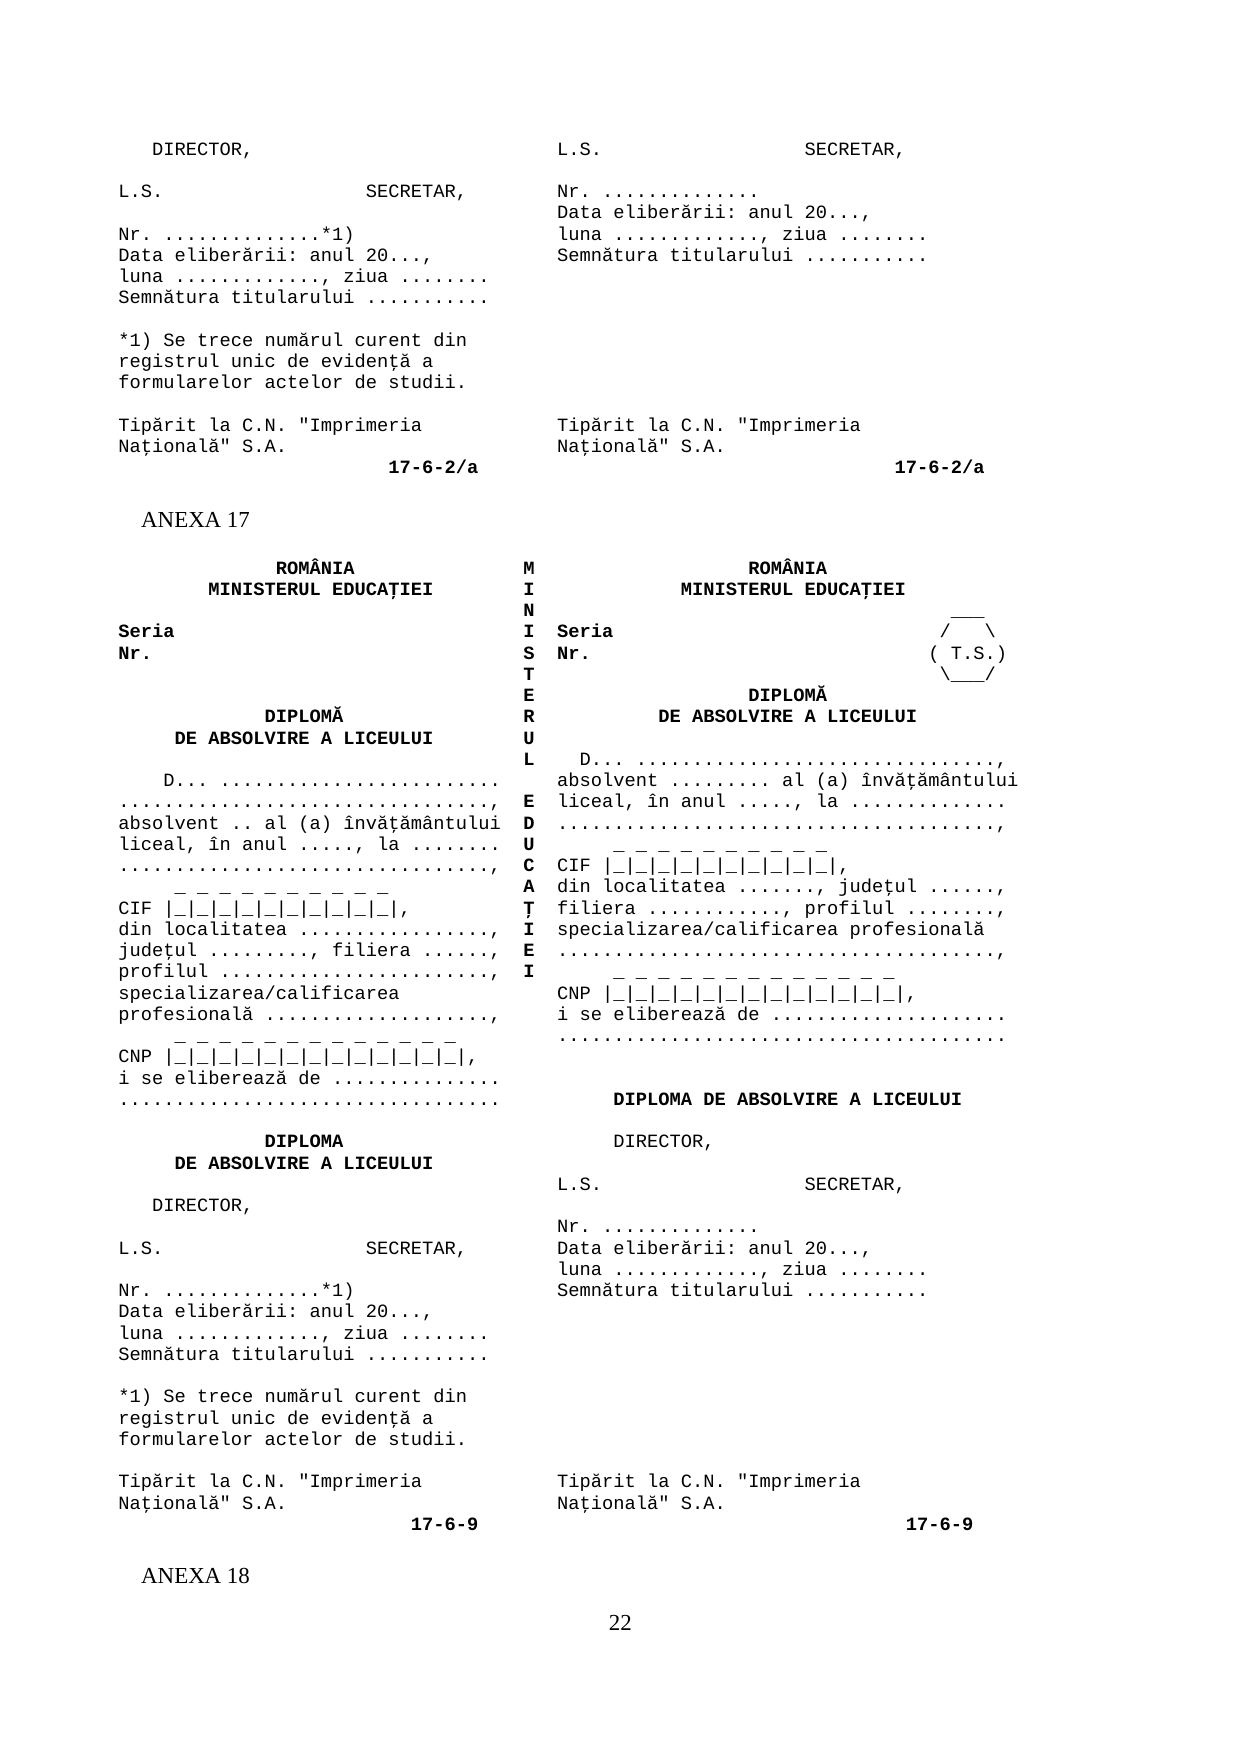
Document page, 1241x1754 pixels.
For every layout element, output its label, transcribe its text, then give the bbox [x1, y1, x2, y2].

text Data eliberării: anul 20..., [118, 1302, 1122, 1323]
text 17-6-9 17-6-9 [118, 1515, 1122, 1536]
text Nr. ..............*1) luna ............., ziua ........ [118, 224, 1122, 246]
text .................................. DIPLOMA DE ABSOLVIRE A LICEULUI [118, 1090, 1122, 1111]
text L D... ................................, [118, 750, 1122, 771]
text Nr. .............. [118, 1217, 1122, 1238]
text Data eliberării: anul 20..., Semnătura titularului ........... [118, 246, 1122, 267]
text DIRECTOR, [118, 1196, 1122, 1217]
text DIRECTOR, L.S. SECRETAR, [118, 139, 1122, 161]
text Data eliberării: anul 20..., [118, 203, 1122, 224]
text _ _ _ _ _ _ _ _ _ _ A din localitatea ......., judeţul ......, [118, 877, 1122, 898]
text specializarea/calificarea CNP |_|_|_|_|_|_|_|_|_|_|_|_|_|, [118, 983, 1122, 1005]
text E DIPLOMĂ [118, 686, 1122, 707]
text _ _ _ _ _ _ _ _ _ _ _ _ _ ........................................ [118, 1026, 1122, 1047]
text formularelor actelor de studii. [118, 1430, 1122, 1451]
text *1) Se trece numărul curent din [118, 331, 1122, 352]
text Nr. S Nr. ( T.S.) [118, 643, 1122, 665]
text 17-6-2/a 17-6-2/a [118, 458, 1122, 479]
text DE ABSOLVIRE A LICEULUI U [118, 728, 1122, 750]
text luna ............., ziua ........ [118, 1323, 1122, 1345]
text L.S. SECRETAR, Nr. .............. [118, 182, 1122, 203]
text registrul unic de evidenţă a [118, 1408, 1122, 1430]
text liceal, în anul ....., la ........ U _ _ _ _ _ _ _ _ _ _ [118, 835, 1122, 856]
text CIF |_|_|_|_|_|_|_|_|_|_|, Ţ filiera ............, profilul ........, [118, 898, 1122, 920]
text DE ABSOLVIRE A LICEULUI [118, 1153, 1122, 1175]
text *1) Se trece numărul curent din [118, 1387, 1122, 1408]
text absolvent .. al (a) învăţământului D ......................................., [118, 813, 1122, 835]
text DIPLOMĂ R DE ABSOLVIRE A LICEULUI [118, 707, 1122, 728]
text formularelor actelor de studii. [118, 373, 1122, 394]
text Semnătura titularului ........... [118, 1345, 1122, 1366]
text ................................., E liceal, în anul ....., la .............. [118, 792, 1122, 813]
text Tipărit la C.N. "Imprimeria Tipărit la C.N. "Imprimeria [118, 1472, 1122, 1493]
text profesională ...................., i se eliberează de ..................... [118, 1005, 1122, 1026]
text N ___ [118, 601, 1122, 622]
text Semnătura titularului ........... [118, 288, 1122, 309]
text Seria I Seria / \ [118, 622, 1122, 643]
text Naţională" S.A. Naţională" S.A. [118, 1493, 1122, 1515]
text din localitatea ................., I specializarea/calificarea profesională [118, 920, 1122, 941]
text ANEXA 17 [118, 506, 1122, 532]
text Nr. ..............*1) Semnătura titularului ........... [118, 1281, 1122, 1302]
text ANEXA 18 [118, 1562, 1122, 1589]
text ................................., C CIF |_|_|_|_|_|_|_|_|_|_|, [118, 856, 1122, 877]
text ROMÂNIA M ROMÂNIA [118, 558, 1122, 580]
text D... ......................... absolvent ......... al (a) învăţământului [118, 771, 1122, 792]
text CNP |_|_|_|_|_|_|_|_|_|_|_|_|_|, [118, 1047, 1122, 1068]
text DIPLOMA DIRECTOR, [118, 1132, 1122, 1153]
text registrul unic de evidenţă a [118, 352, 1122, 373]
text L.S. SECRETAR, [118, 1175, 1122, 1196]
text judeţul ........., filiera ......, E ......................................., [118, 941, 1122, 962]
text Naţională" S.A. Naţională" S.A. [118, 437, 1122, 458]
text luna ............., ziua ........ [118, 1260, 1122, 1281]
text i se eliberează de ............... [118, 1068, 1122, 1090]
text L.S. SECRETAR, Data eliberării: anul 20..., [118, 1238, 1122, 1260]
text Tipărit la C.N. "Imprimeria Tipărit la C.N. "Imprimeria [118, 416, 1122, 437]
text luna ............., ziua ........ [118, 267, 1122, 288]
text profilul ........................, I _ _ _ _ _ _ _ _ _ _ _ _ _ [118, 962, 1122, 983]
text MINISTERUL EDUCAŢIEI I MINISTERUL EDUCAŢIEI [118, 580, 1122, 601]
text T \___/ [118, 665, 1122, 686]
